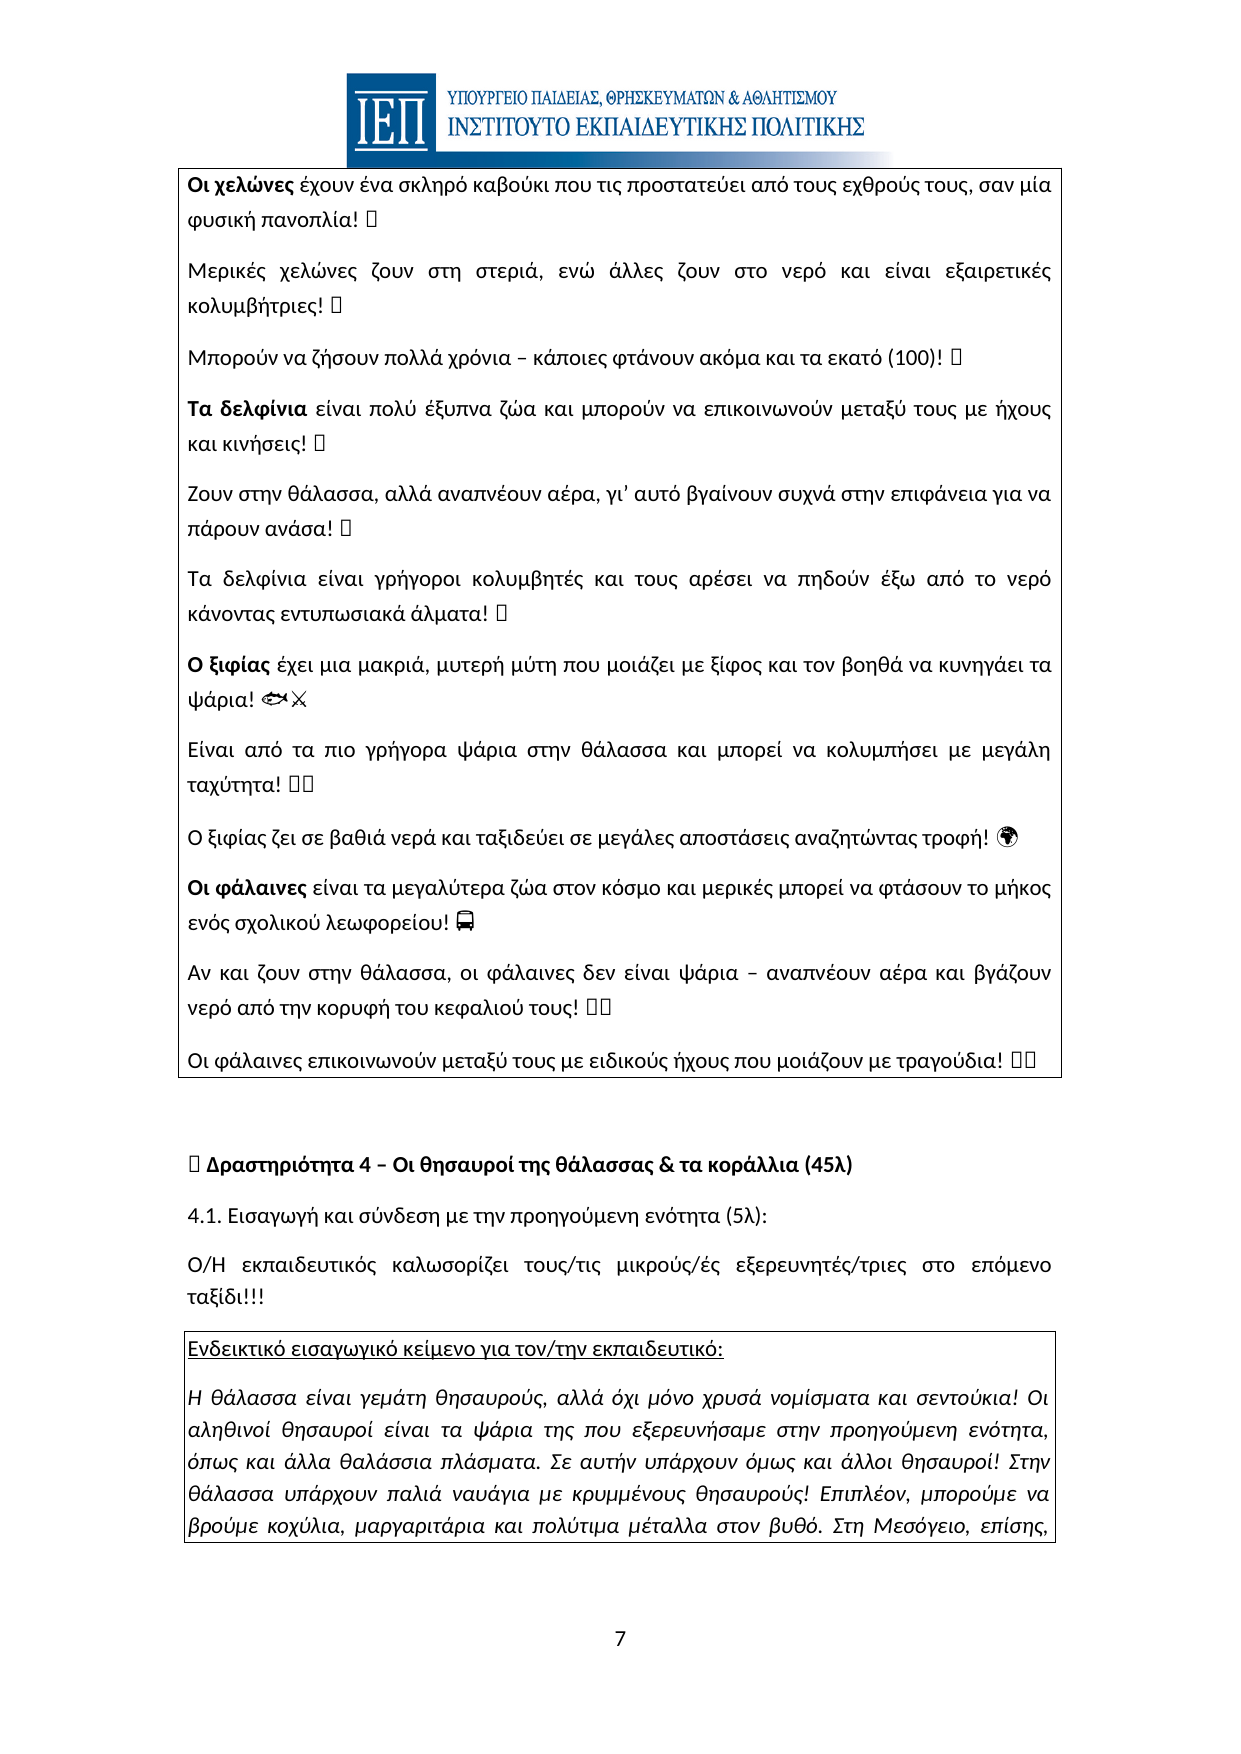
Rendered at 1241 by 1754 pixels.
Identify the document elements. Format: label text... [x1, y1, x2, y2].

text Ζουν στην θάλασσα, αλλά αναπνέουν αέρα, γι’ αυτό βγαίνουν συχνά στην επιφάνεια για να πάρουν ανάσα! 🌊 [179, 476, 1061, 543]
text Ο ξιφίας έχει μια μακριά, μυτερή μύτη που μοιάζει με ξίφος και τον βοηθά να κυνηγάει τα ψάρια! 🐟⚔️ [179, 647, 1061, 714]
text 4.1. Εισαγωγή και σύνδεση με την προηγούμενη ενότητα (5λ): [187, 1201, 1053, 1229]
text Είναι από τα πιο γρήγορα ψάρια στην θάλασσα και μπορεί να κολυμπήσει με μεγάλη ταχύτητα! 🌊💨 [179, 732, 1061, 799]
text Ο ξιφίας ζει σε βαθιά νερά και ταξιδεύει σε μεγάλες αποστάσεις αναζητώντας τροφή! 🌍🐠 [179, 817, 1061, 852]
text Αν και ζουν στην θάλασσα, οι φάλαινες δεν είναι ψάρια – αναπνέουν αέρα και βγάζουν νερό από την κορυφή του κεφαλιού τους! 🌊💨 [179, 955, 1061, 1022]
text Ενδεικτικό εισαγωγικό κείμενο για τον/την εκπαιδευτικό: [185, 1332, 1055, 1362]
text Οι φάλαινες επικοινωνούν μεταξύ τους με ειδικούς ήχους που μοιάζουν με τραγούδια! 🎶🐳 [179, 1041, 1061, 1077]
text Μερικές χελώνες ζουν στη στεριά, ενώ άλλες ζουν στο νερό και είναι εξαιρετικές κολυμβήτριες! 🌊 [179, 253, 1061, 320]
text Οι χελώνες έχουν ένα σκληρό καβούκι που τις προστατεύει από τους εχθρούς τους, σαν μία φυσική πανοπλία! 🐢 [179, 169, 1061, 234]
picture [346, 73, 894, 168]
text 📖 Δραστηριότητα 4 – Οι θησαυροί της θάλασσας & τα κοράλλια (45λ) [187, 1148, 1053, 1179]
text Οι φάλαινες είναι τα μεγαλύτερα ζώα στον κόσμο και μερικές μπορεί να φτάσουν το μήκος ενός σχολικού λεωφορείου! 🐋🚍 [179, 870, 1061, 937]
text Τα δελφίνια είναι γρήγοροι κολυμβητές και τους αρέσει να πηδούν έξω από το νερό κάνοντας εντυπωσιακά άλματα! 🎉 [179, 561, 1061, 628]
text Τα δελφίνια είναι πολύ έξυπνα ζώα και μπορούν να επικοινωνούν μεταξύ τους με ήχους και κινήσεις! 🐬 [179, 391, 1061, 458]
text Μπορούν να ζήσουν πολλά χρόνια – κάποιες φτάνουν ακόμα και τα εκατό (100)! 🎂 [179, 338, 1061, 372]
text Ο/Η εκπαιδευτικός καλωσορίζει τους/τις μικρούς/ές εξερευνητές/τριες στο επόμενο ταξίδι!!! [187, 1250, 1053, 1310]
